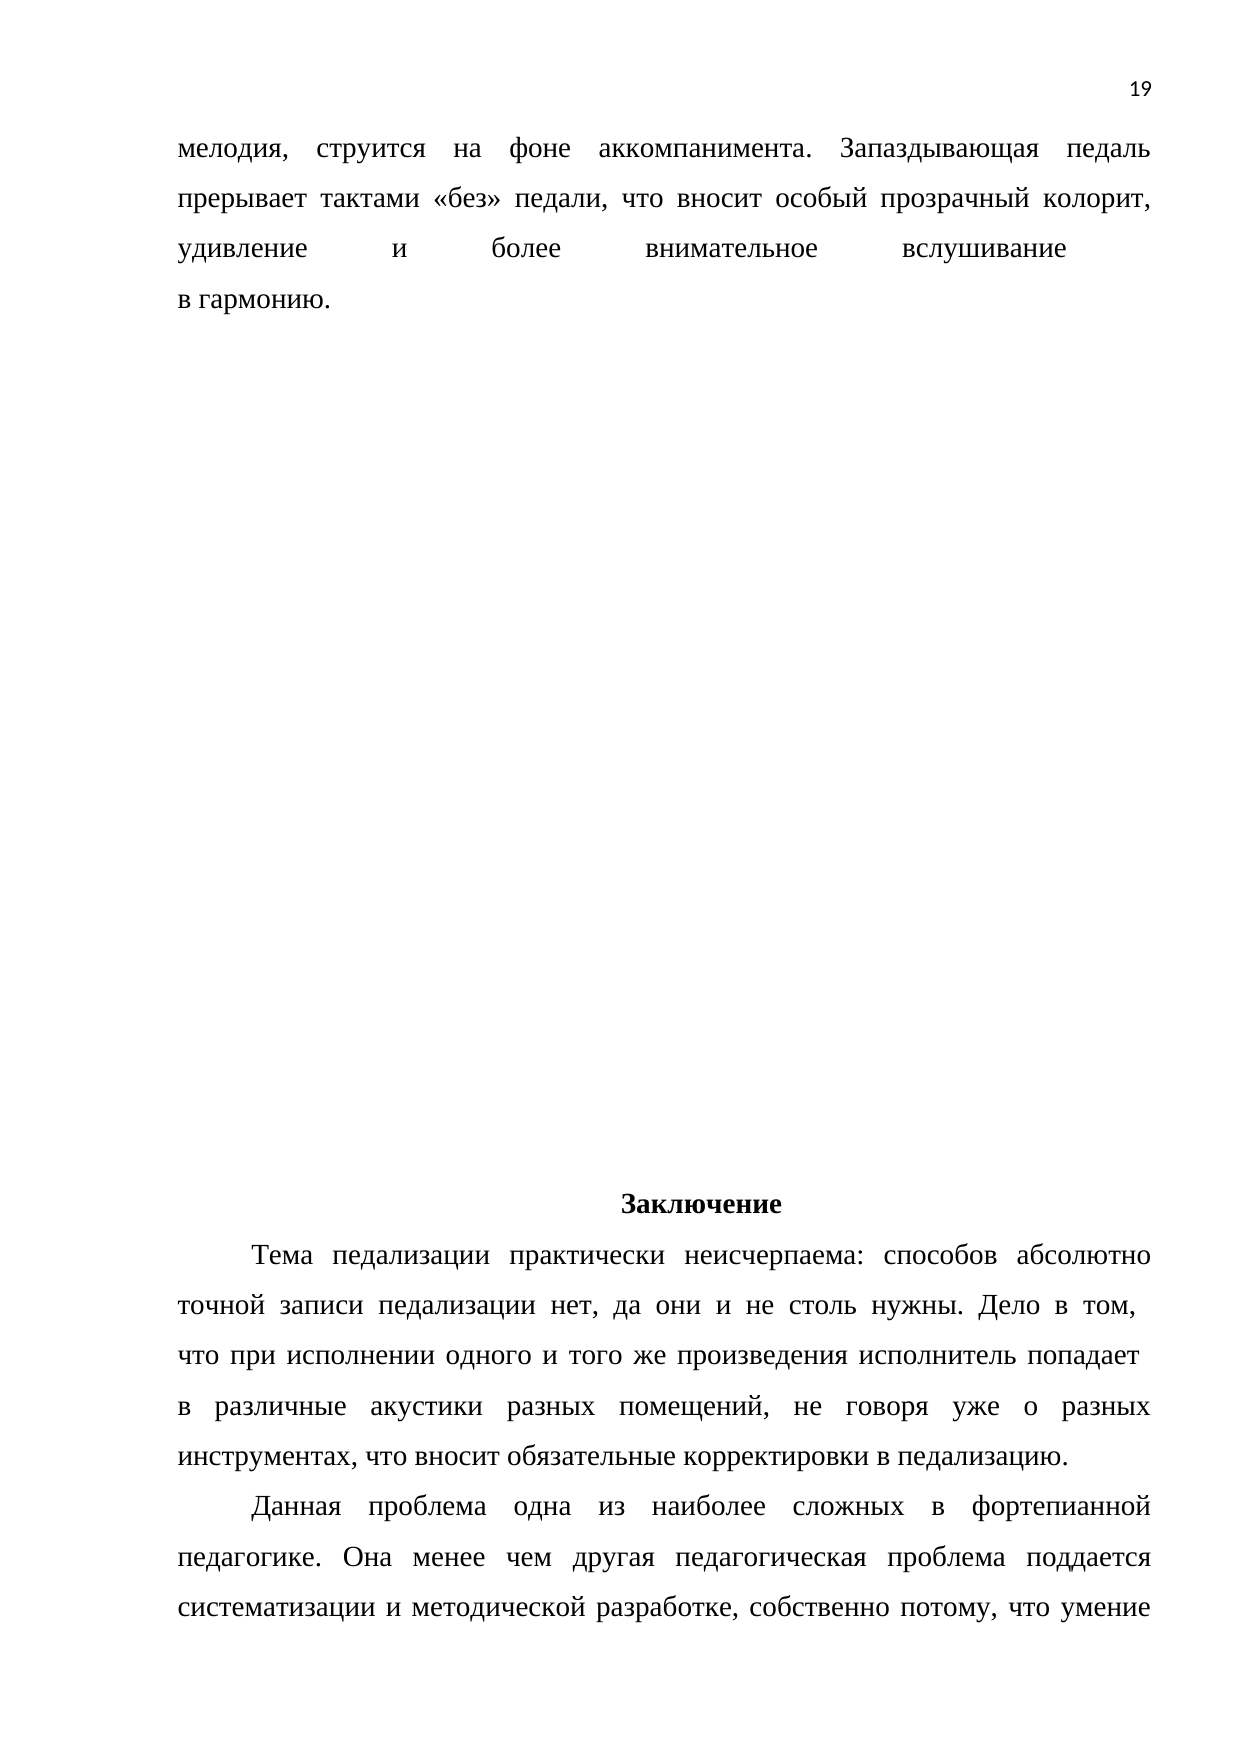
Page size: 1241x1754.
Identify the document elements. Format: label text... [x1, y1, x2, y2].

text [177, 130, 1152, 314]
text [177, 1488, 1152, 1622]
text Заключение [177, 1186, 1152, 1220]
text Тема педализации практически неисчерпаема: способов абсолютно точной записи педализации нет, да они и не столь нужны. Дело в том, что при исполнении одного и того же произведения исполнитель попадает в различные акустики разных помещений, не говоря уже о разных инструментах, что вносит обязательные корректировки в педализацию. [177, 1237, 1152, 1472]
